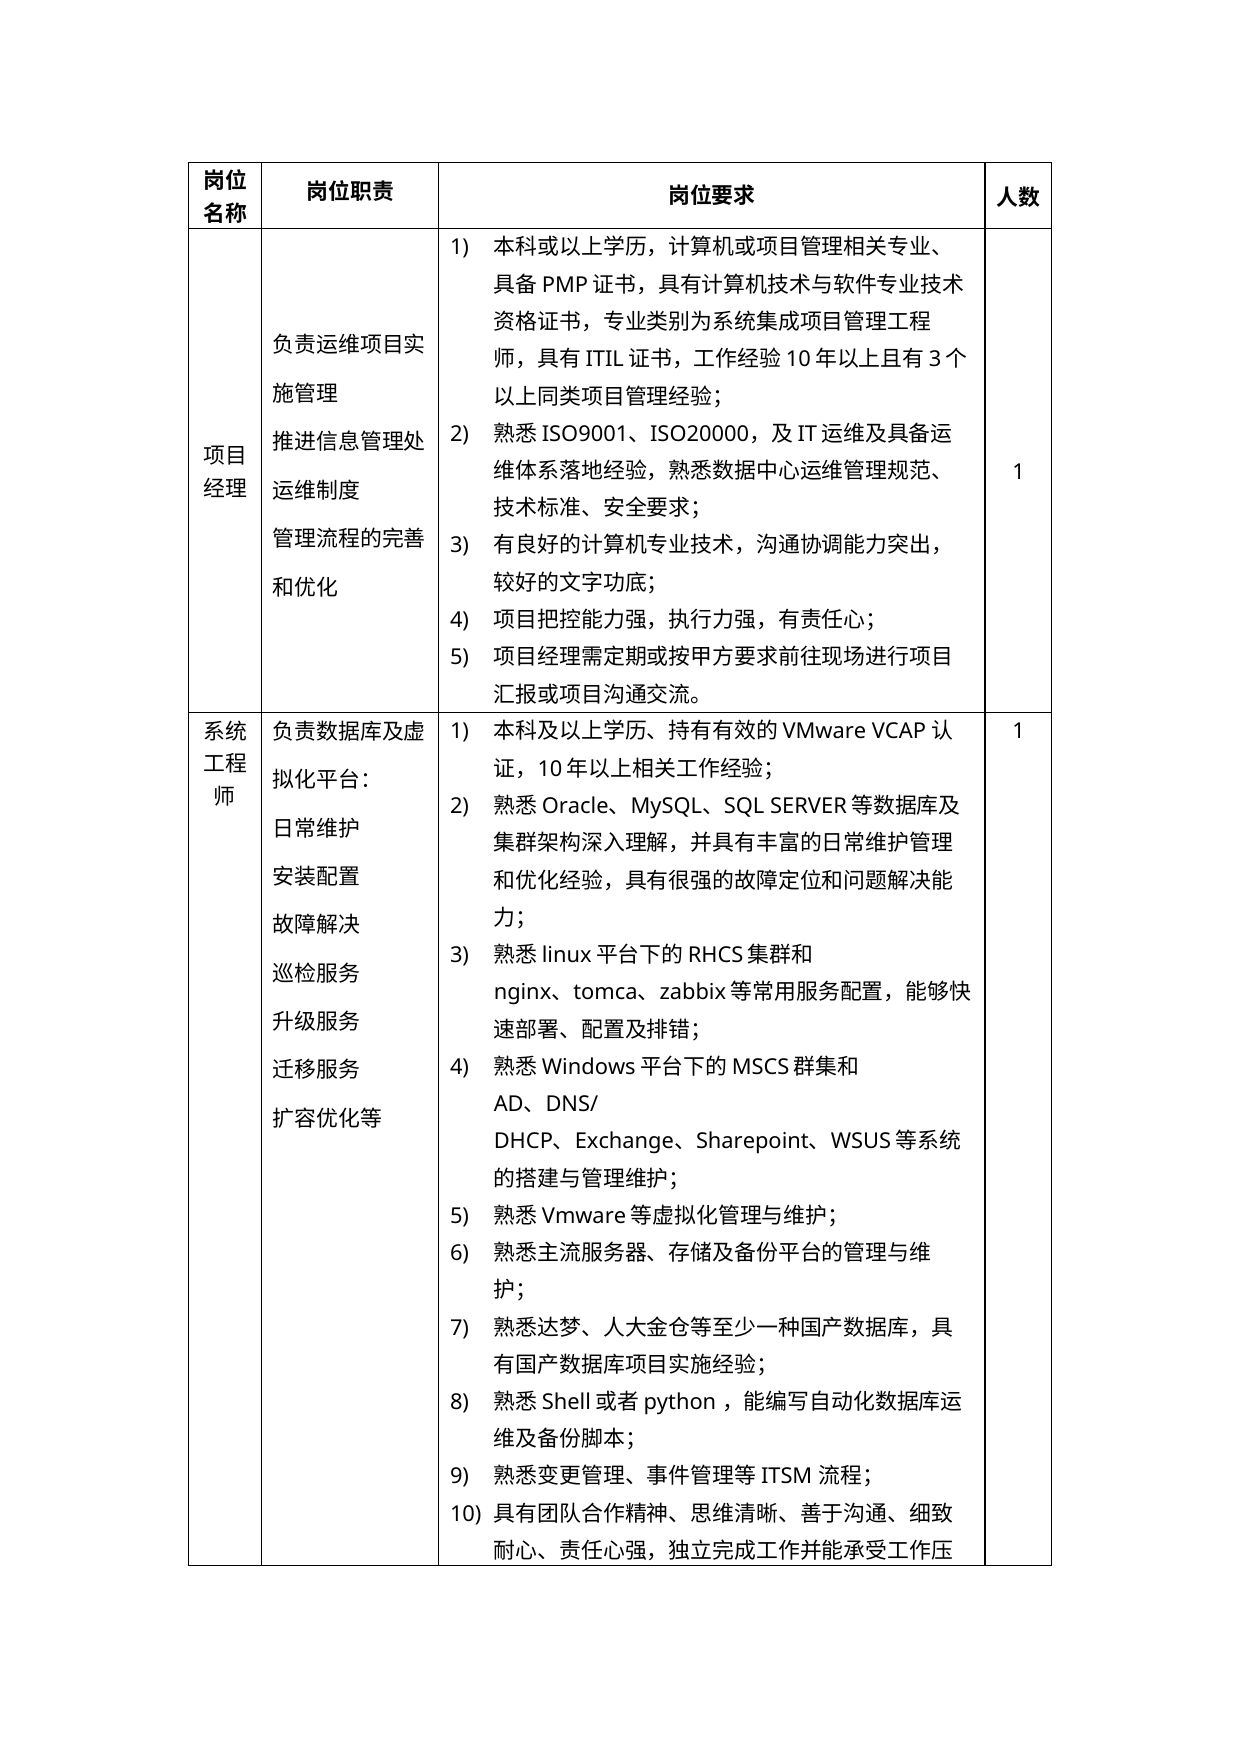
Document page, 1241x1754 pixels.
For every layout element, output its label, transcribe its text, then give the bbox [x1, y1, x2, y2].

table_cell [439, 713, 984, 1565]
table_cell 负责运维项目实施管理 推进信息管理处运维制度 管理流程的完善和优化 [262, 229, 438, 712]
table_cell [262, 713, 438, 1565]
table_header 岗位要求 [439, 163, 984, 228]
table_header 岗位名称 [189, 163, 261, 228]
table_cell 1 [986, 229, 1051, 712]
table_header 岗位职责 [262, 163, 438, 228]
table_header 人数 [986, 163, 1051, 228]
table_cell 项目经理 [189, 229, 261, 712]
table_cell 本科或以上学历，计算机或项目管理相关专业、具备PMP证书，具有计算机技术与软件专业技术资格证书，专业类别为系统集成项目管理工程师，具有ITIL证书，工作经验10年以上且有3个以上同类项目管理经验； 熟悉ISO9001、ISO20000，及IT运维及具备运维体系落地经验，熟悉数据中心运维管理规范、技术标准、安全要求； 有良好的计算机专业技术，沟通协调能力突出，较好的文字功底； 项目把控能力强，执行力强，有责任心； 项目经理需定期或按甲方要求前往现场进行项目汇报或项目沟通交流。 [439, 229, 984, 712]
table_cell 系统工程师 [189, 713, 261, 1565]
table_cell 1 [986, 713, 1051, 1565]
